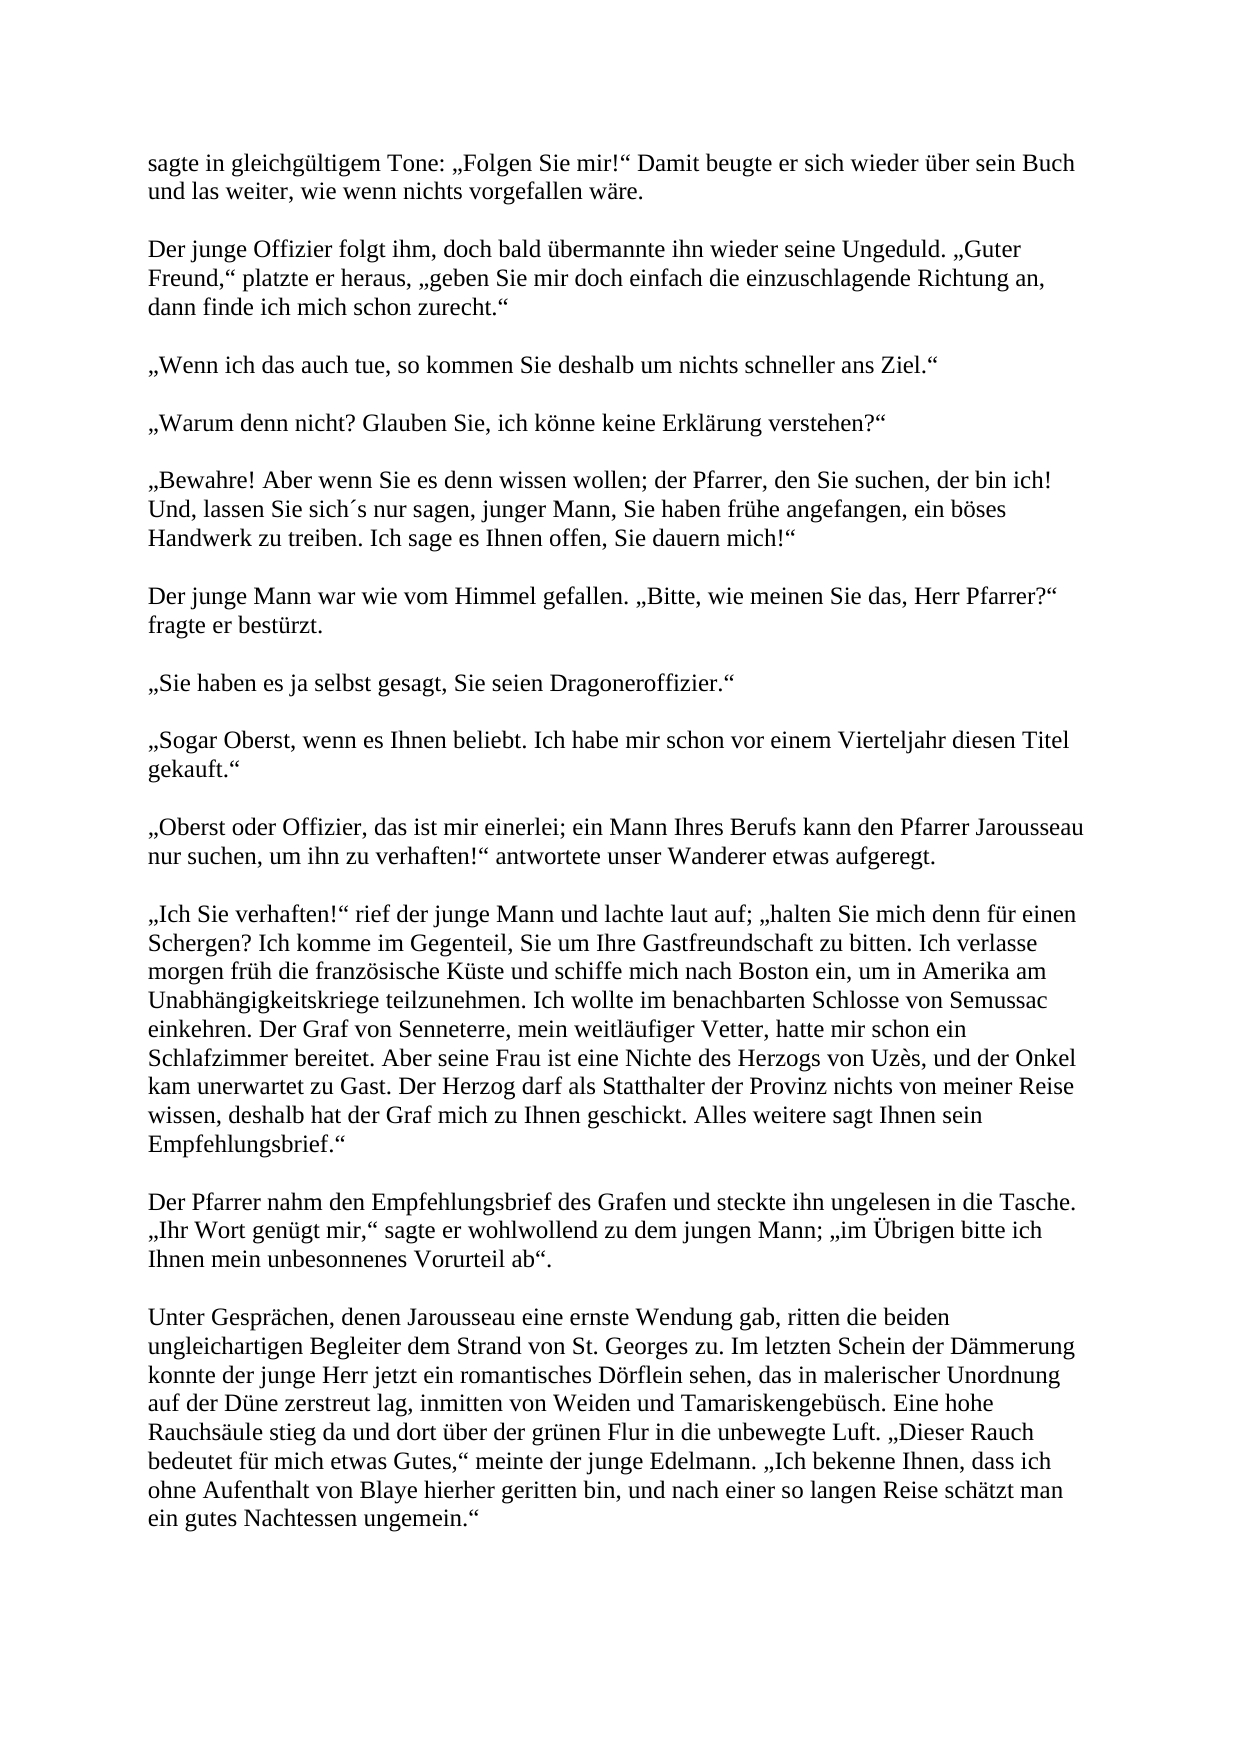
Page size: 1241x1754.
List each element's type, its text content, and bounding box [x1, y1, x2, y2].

text Der junge Offizier folgt ihm, doch bald übermannte ihn wieder seine Ungeduld. „Guter Freund,“ platzte er heraus, „geben Sie mir doch einfach die einzuschlagende Richtung an, dann finde ich mich schon zurecht.“ [148, 234, 1093, 321]
text „Bewahre! Aber wenn Sie es denn wissen wollen; der Pfarrer, den Sie suchen, der bin ich! Und, lassen Sie sich´s nur sagen, junger Mann, Sie haben frühe angefangen, ein böses Handwerk zu treiben. Ich sage es Ihnen offen, Sie dauern mich!“ [148, 466, 1093, 552]
text „Ich Sie verhaften!“ rief der junge Mann und lachte laut auf; „halten Sie mich denn für einen Schergen? Ich komme im Gegenteil, Sie um Ihre Gastfreundschaft zu bitten. Ich verlasse morgen früh die französische Küste und schiffe mich nach Boston ein, um in Amerika am Unabhängigkeitskriege teilzunehmen. Ich wollte im benachbarten Schlosse von Semussac einkehren. Der Graf von Senneterre, mein weitläufiger Vetter, hatte mir schon ein Schlafzimmer bereitet. Aber seine Frau ist eine Nichte des Herzogs von Uzès, und der Onkel kam unerwartet zu Gast. Der Herzog darf als Statthalter der Provinz nichts von meiner Reise wissen, deshalb hat der Graf mich zu Ihnen geschickt. Alles weitere sagt Ihnen sein Empfehlungsbrief.“ [148, 899, 1093, 1158]
text „Warum denn nicht? Glauben Sie, ich könne keine Erklärung verstehen?“ [148, 408, 1093, 436]
text „Oberst oder Offizier, das ist mir einerlei; ein Mann Ihres Berufs kann den Pfarrer Jarousseau nur suchen, um ihn zu verhaften!“ antwortete unser Wanderer etwas aufgeregt. [148, 812, 1093, 870]
text Unter Gesprächen, denen Jarousseau eine ernste Wendung gab, ritten die beiden ungleichartigen Begleiter dem Strand von St. Georges zu. Im letzten Schein der Dämmerung konnte der junge Herr jetzt ein romantisches Dörflein sehen, das in malerischer Unordnung auf der Düne zerstreut lag, inmitten von Weiden und Tamariskengebüsch. Eine hohe Rauchsäule stieg da und dort über der grünen Flur in die unbewegte Luft. „Dieser Rauch bedeutet für mich etwas Gutes,“ meinte der junge Edelmann. „Ich bekenne Ihnen, dass ich ohne Aufenthalt von Blaye hierher geritten bin, und nach einer so langen Reise schätzt man ein gutes Nachtessen ungemein.“ [148, 1302, 1093, 1532]
text „Sie haben es ja selbst gesagt, Sie seien Dragoneroffizier.“ [148, 668, 1093, 696]
text „Wenn ich das auch tue, so kommen Sie deshalb um nichts schneller ans Ziel.“ [148, 350, 1093, 378]
text „Sogar Oberst, wenn es Ihnen beliebt. Ich habe mir schon vor einem Vierteljahr diesen Titel gekauft.“ [148, 726, 1093, 783]
text Der Pfarrer nahm den Empfehlungsbrief des Grafen und steckte ihn ungelesen in die Tasche. „Ihr Wort genügt mir,“ sagte er wohlwollend zu dem jungen Mann; „im Übrigen bitte ich Ihnen mein unbesonnenes Vorurteil ab“. [148, 1187, 1093, 1273]
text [148, 148, 1093, 205]
text Der junge Mann war wie vom Himmel gefallen. „Bitte, wie meinen Sie das, Herr Pfarrer?“ fragte er bestürzt. [148, 581, 1093, 638]
